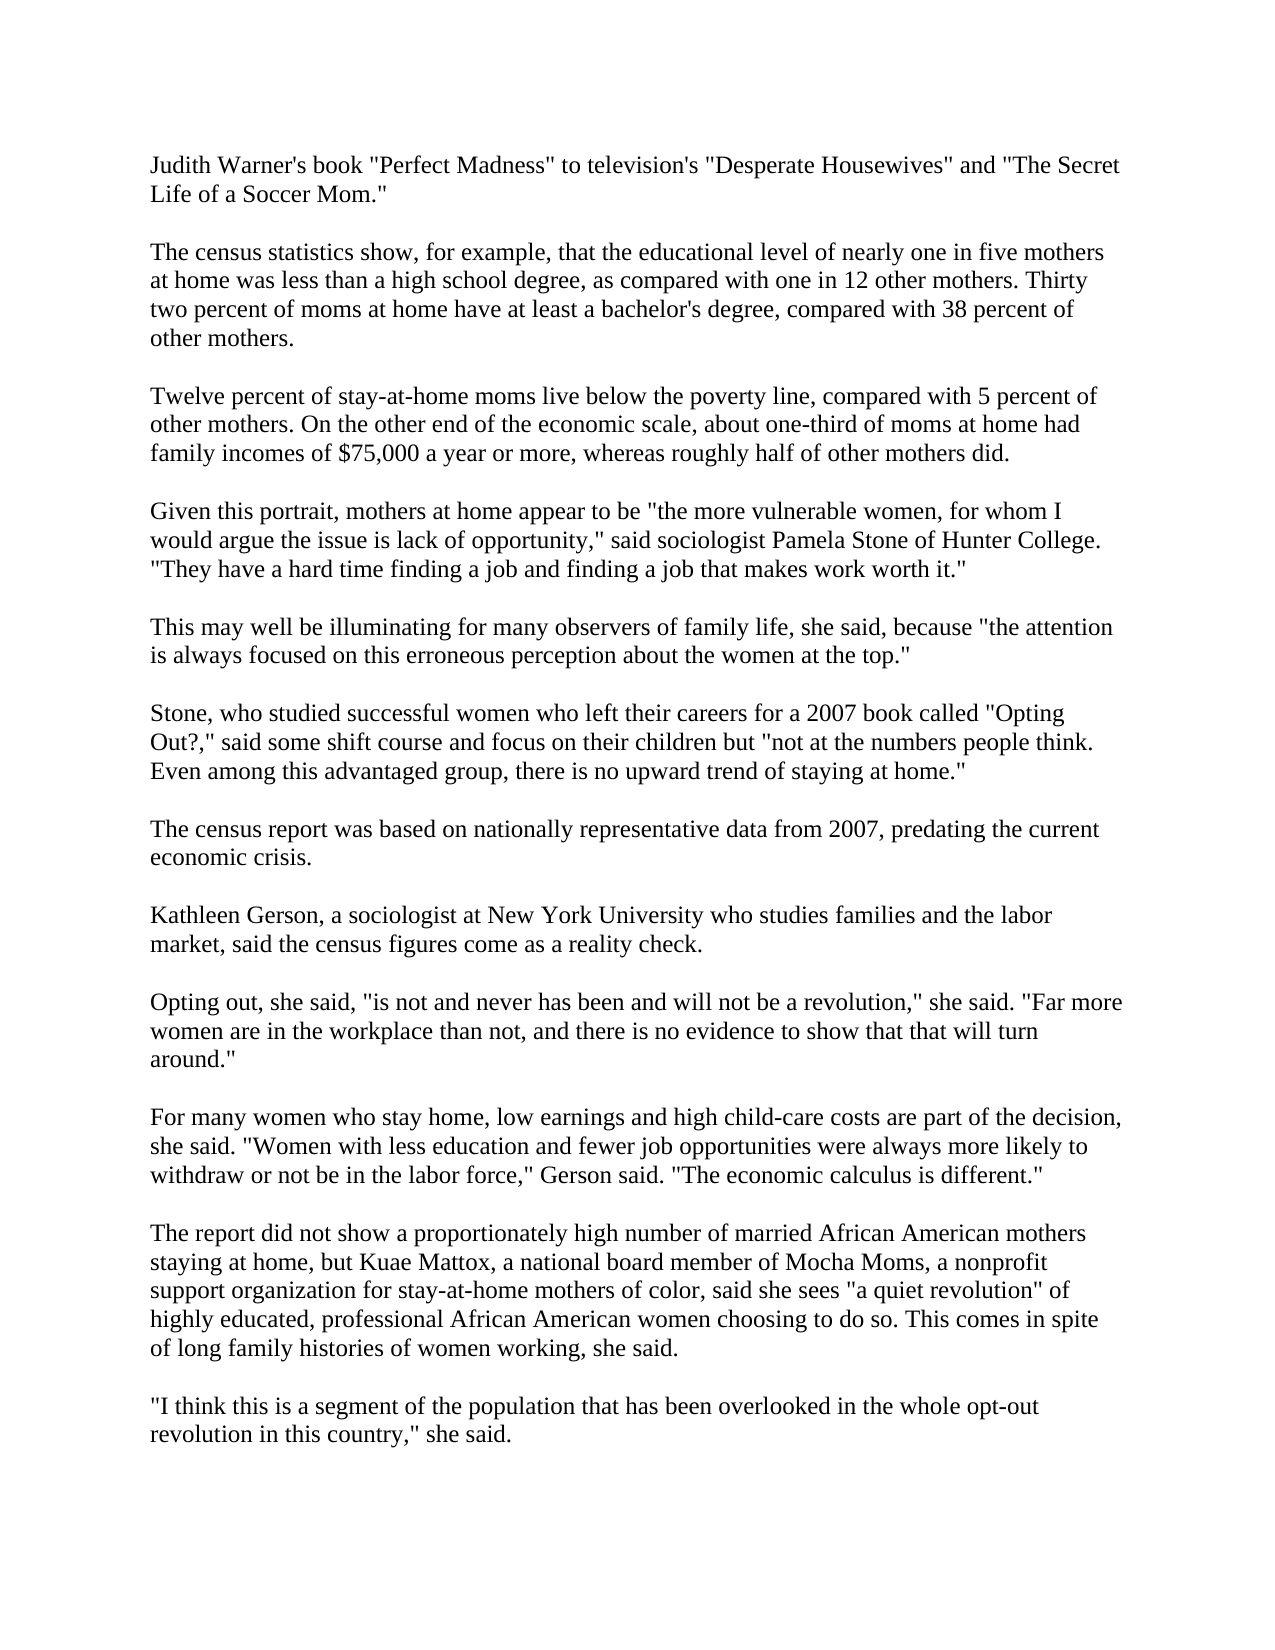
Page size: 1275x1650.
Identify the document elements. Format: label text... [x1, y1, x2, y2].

text The census statistics show, for example, that the educational level of nearly one in five mothers at home was less than a high school degree, as compared with one in 12 other mothers. Thirty two percent of moms at home have at least a bachelor's degree, compared with 38 percent of other mothers. [150, 237, 1125, 352]
text "I think this is a segment of the population that has been overlooked in the whole opt-out revolution in this country," she said. [150, 1391, 1125, 1448]
text Given this portrait, mothers at home appear to be "the more vulnerable women, for whom I would argue the issue is lack of opportunity," said sociologist Pamela Stone of Hunter College. "They have a hard time finding a job and finding a job that makes work worth it." [150, 496, 1125, 582]
text The report did not show a proportionately high number of married African American mothers staying at home, but Kuae Mattox, a national board member of Mocha Moms, a nonprofit support organization for stay-at-home mothers of color, said she sees "a quiet revolution" of highly educated, professional African American women choosing to do so. This comes in spite of long family histories of women working, she said. [150, 1218, 1125, 1362]
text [150, 150, 1125, 207]
text Twelve percent of stay-at-home moms live below the poverty line, compared with 5 percent of other mothers. On the other end of the economic scale, about one-third of moms at home had family incomes of $75,000 a year or more, whereas roughly half of other mothers did. [150, 381, 1125, 467]
text Stone, who studied successful women who left their careers for a 2007 book called "Opting Out?," said some shift course and focus on their children but "not at the numbers people think. Even among this advantaged group, there is no upward trend of staying at home." [150, 698, 1125, 784]
text Opting out, she said, "is not and never has been and will not be a revolution," she said. "Far more women are in the workplace than not, and there is no evidence to show that that will turn around." [150, 987, 1125, 1073]
text This may well be illuminating for many observers of family life, she said, because "the attention is always focused on this erroneous perception about the women at the top." [150, 612, 1125, 669]
text Kathleen Gerson, a sociologist at New York University who studies families and the labor market, said the census figures come as a reality check. [150, 900, 1125, 958]
text For many women who stay home, low earnings and high child-care costs are part of the decision, she said. "Women with less education and fewer job opportunities were always more likely to withdraw or not be in the labor force," Gerson said. "The economic calculus is different." [150, 1102, 1125, 1189]
text The census report was based on nationally representative data from 2007, predating the current economic crisis. [150, 814, 1125, 871]
